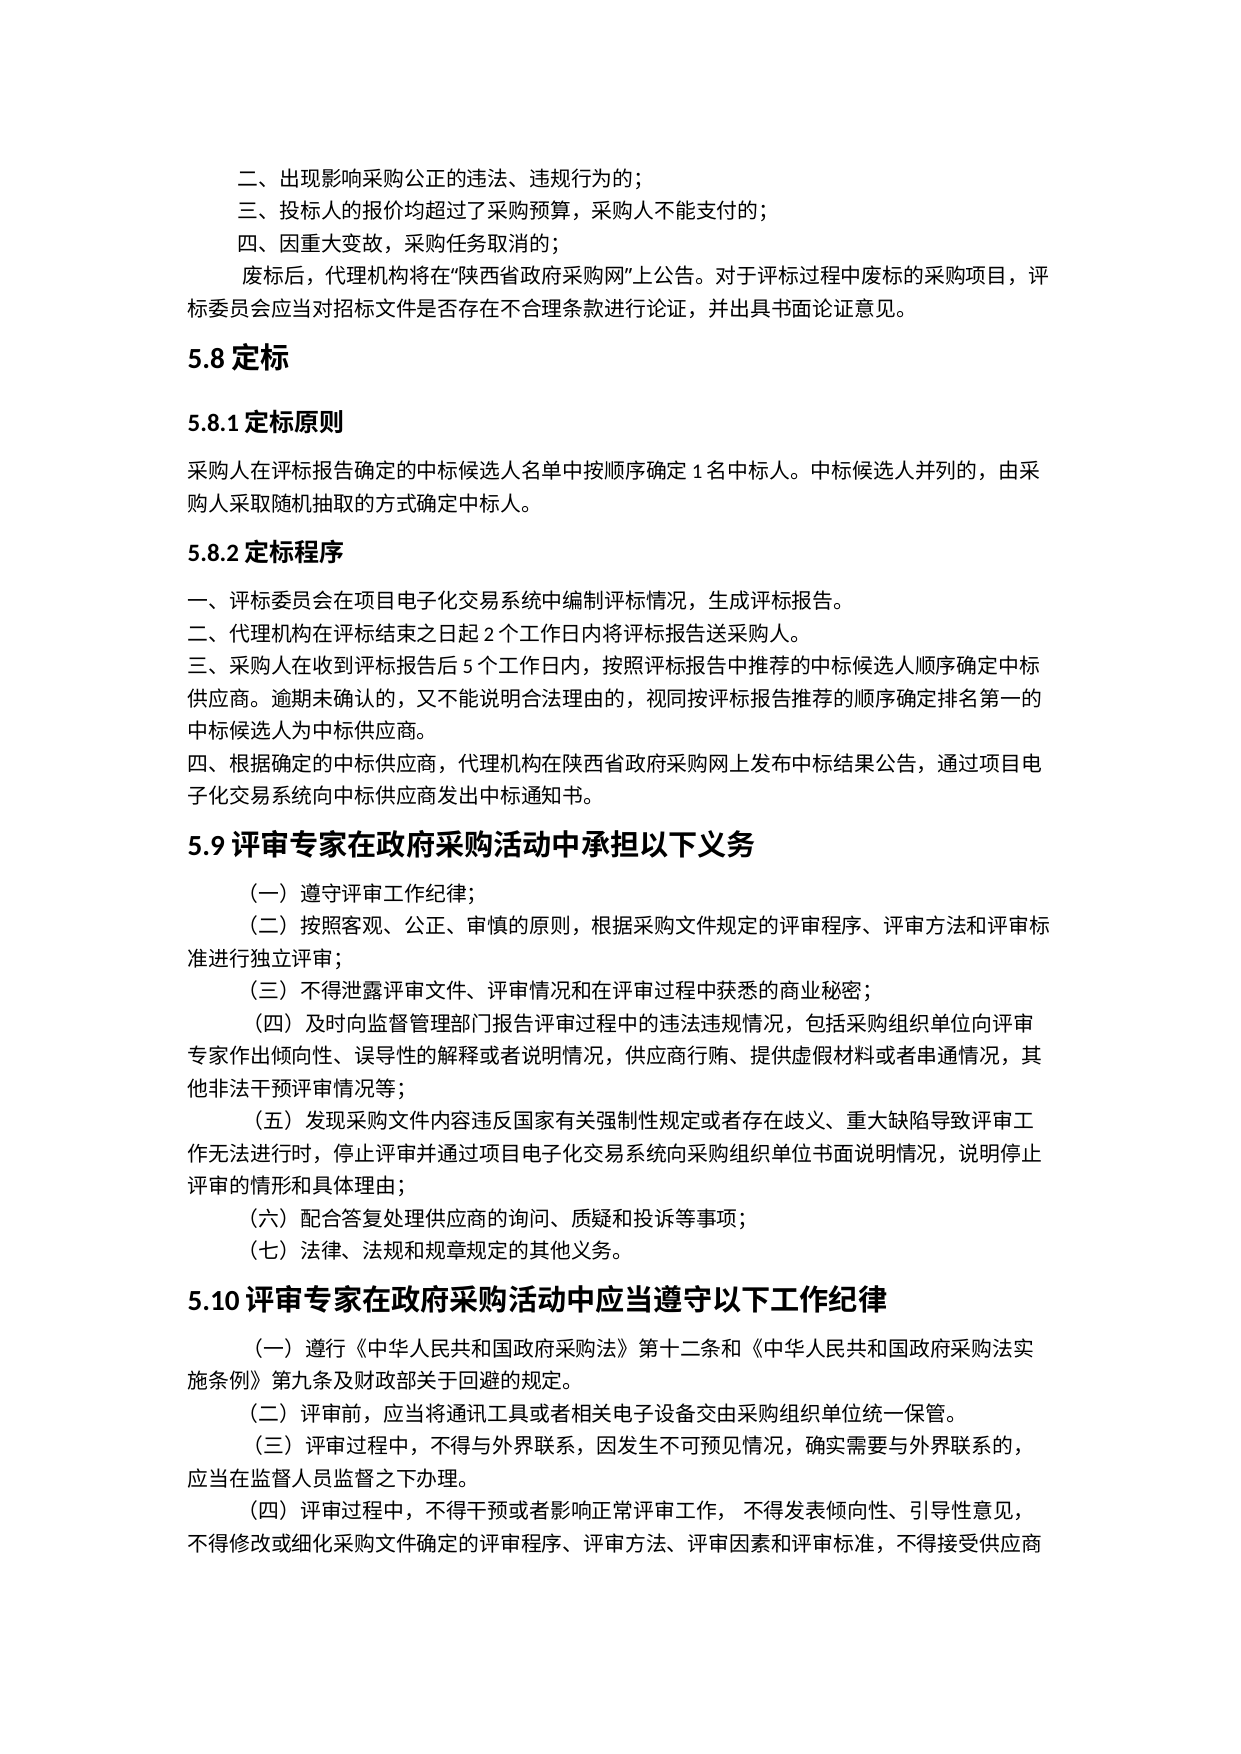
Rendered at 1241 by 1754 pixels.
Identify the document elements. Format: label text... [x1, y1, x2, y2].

text （二）评审前，应当将通讯工具或者相关电子设备交由采购组织单位统一保管。 [187, 1397, 1053, 1429]
text 废标后，代理机构将在“陕西省政府采购网”上公告。对于评标过程中废标的采购项目，评标委员会应当对招标文件是否存在不合理条款进行论证，并出具书面论证意见。 [187, 259, 1053, 324]
text （六）配合答复处理供应商的询问、质疑和投诉等事项； [187, 1202, 1053, 1234]
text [187, 1494, 1053, 1559]
text 5.8.1 定标原则 [187, 389, 1053, 454]
text （二）按照客观、公正、审慎的原则，根据采购文件规定的评审程序、评审方法和评审标准进行独立评审； [187, 909, 1053, 974]
text 5.8.2定标程序 [187, 519, 1053, 584]
text 5.9评审专家在政府采购活动中承担以下义务 [187, 812, 1053, 877]
text 四、根据确定的中标供应商，代理机构在陕西省政府采购网上发布中标结果公告，通过项目电子化交易系统向中标供应商发出中标通知书。 [187, 747, 1053, 812]
text （五）发现采购文件内容违反国家有关强制性规定或者存在歧义、重大缺陷导致评审工作无法进行时，停止评审并通过项目电子化交易系统向采购组织单位书面说明情况，说明停止评审的情形和具体理由； [187, 1104, 1053, 1202]
text 一、评标委员会在项目电子化交易系统中编制评标情况，生成评标报告。 [187, 584, 1053, 617]
text 5.10评审专家在政府采购活动中应当遵守以下工作纪律 [187, 1267, 1053, 1332]
text （四）及时向监督管理部门报告评审过程中的违法违规情况，包括采购组织单位向评审专家作出倾向性、误导性的解释或者说明情况，供应商行贿、提供虚假材料或者串通情况，其他非法干预评审情况等； [187, 1007, 1053, 1104]
text 二、代理机构在评标结束之日起2个工作日内将评标报告送采购人。 [187, 617, 1053, 649]
text （七）法律、法规和规章规定的其他义务。 [187, 1234, 1053, 1267]
text （一）遵行《中华人民共和国政府采购法》第十二条和《中华人民共和国政府采购法实施条例》第九条及财政部关于回避的规定。 [187, 1332, 1053, 1397]
text （三）不得泄露评审文件、评审情况和在评审过程中获悉的商业秘密； [187, 974, 1053, 1007]
text 二、出现影响采购公正的违法、违规行为的； [187, 162, 1053, 194]
text （一）遵守评审工作纪律； [187, 877, 1053, 909]
text （三）评审过程中，不得与外界联系，因发生不可预见情况，确实需要与外界联系的，应当在监督人员监督之下办理。 [187, 1429, 1053, 1494]
text 采购人在评标报告确定的中标候选人名单中按顺序确定1名中标人。中标候选人并列的，由采购人采取随机抽取的方式确定中标人。 [187, 454, 1053, 519]
text 三、采购人在收到评标报告后5个工作日内，按照评标报告中推荐的中标候选人顺序确定中标供应商。逾期未确认的，又不能说明合法理由的，视同按评标报告推荐的顺序确定排名第一的中标候选人为中标供应商。 [187, 649, 1053, 747]
text 5.8定标 [187, 324, 1053, 389]
text 三、投标人的报价均超过了采购预算，采购人不能支付的； [187, 194, 1053, 227]
text 四、因重大变故，采购任务取消的； [187, 227, 1053, 259]
